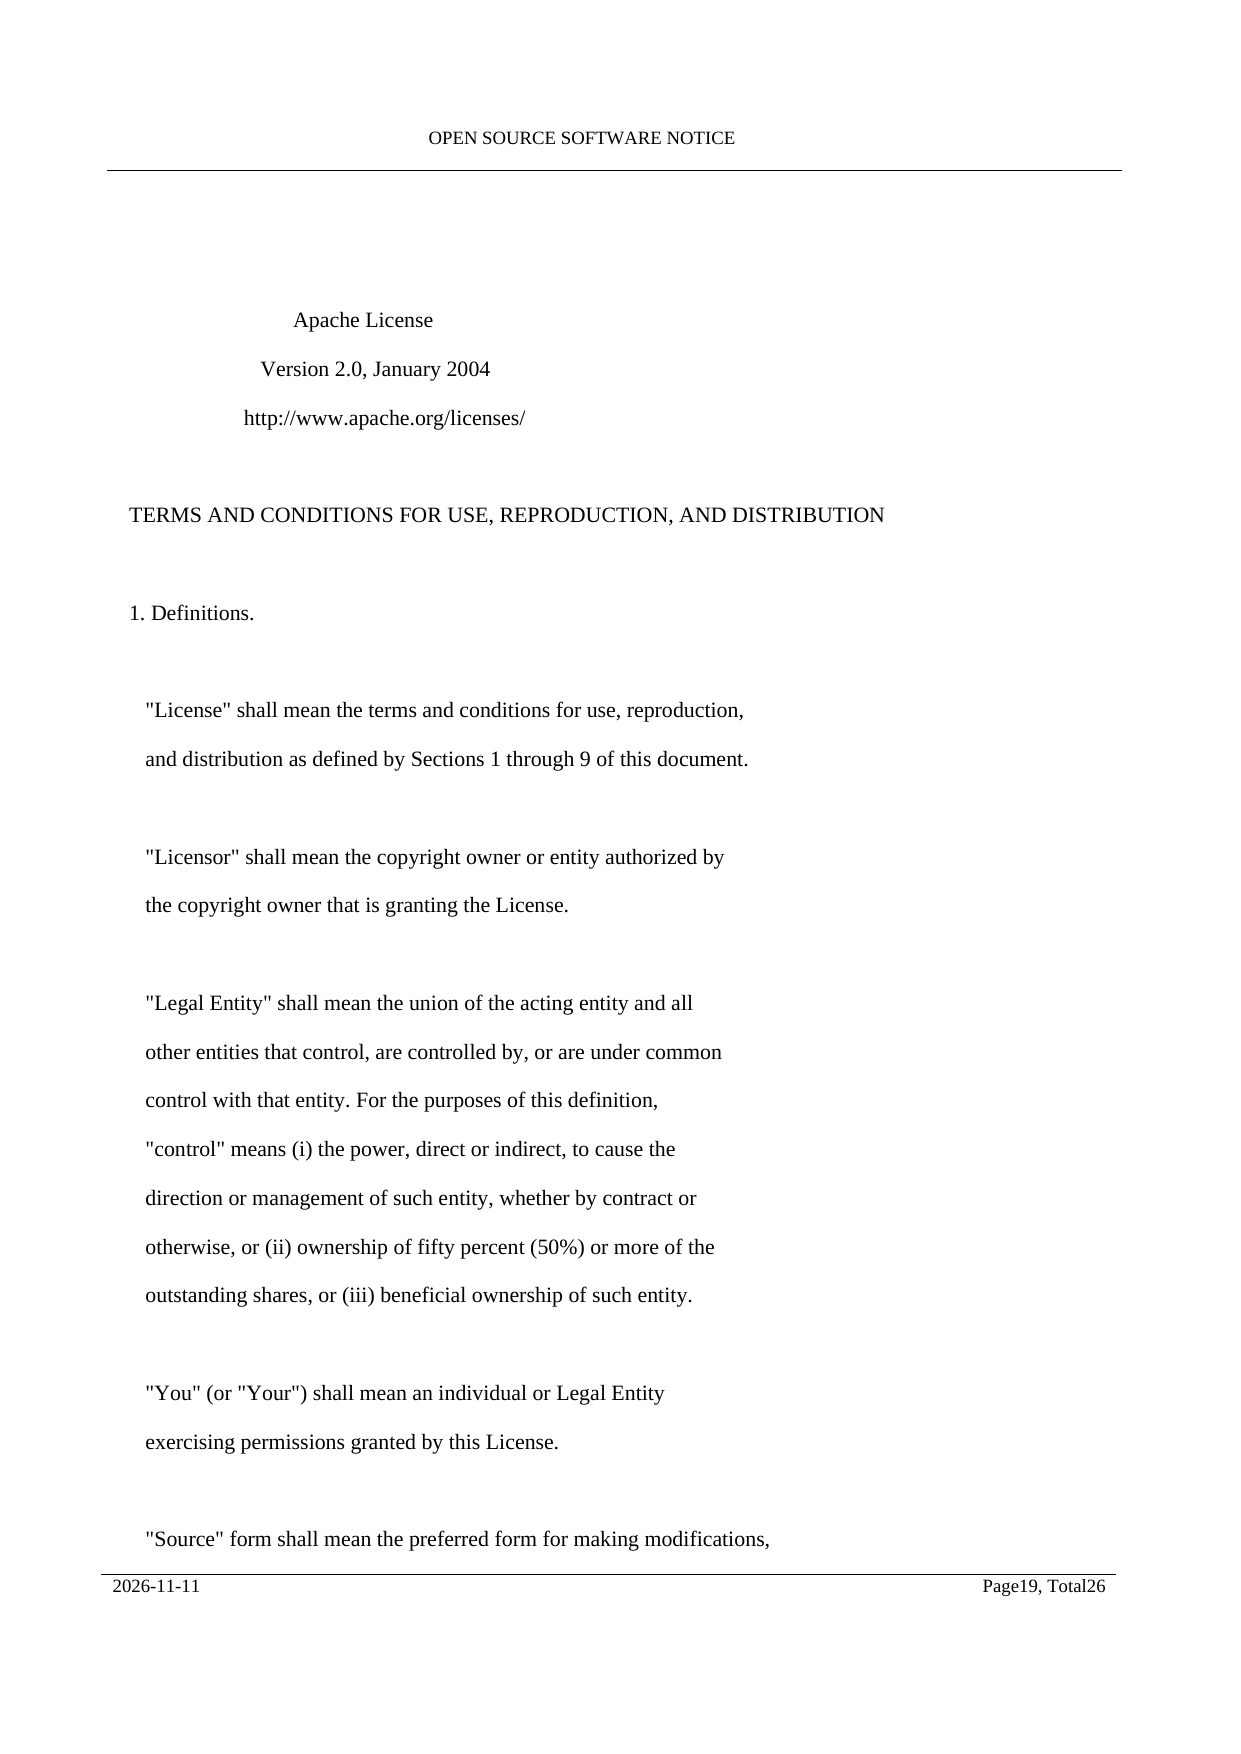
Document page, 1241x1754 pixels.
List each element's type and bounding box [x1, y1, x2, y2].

text [112, 206, 1128, 1555]
